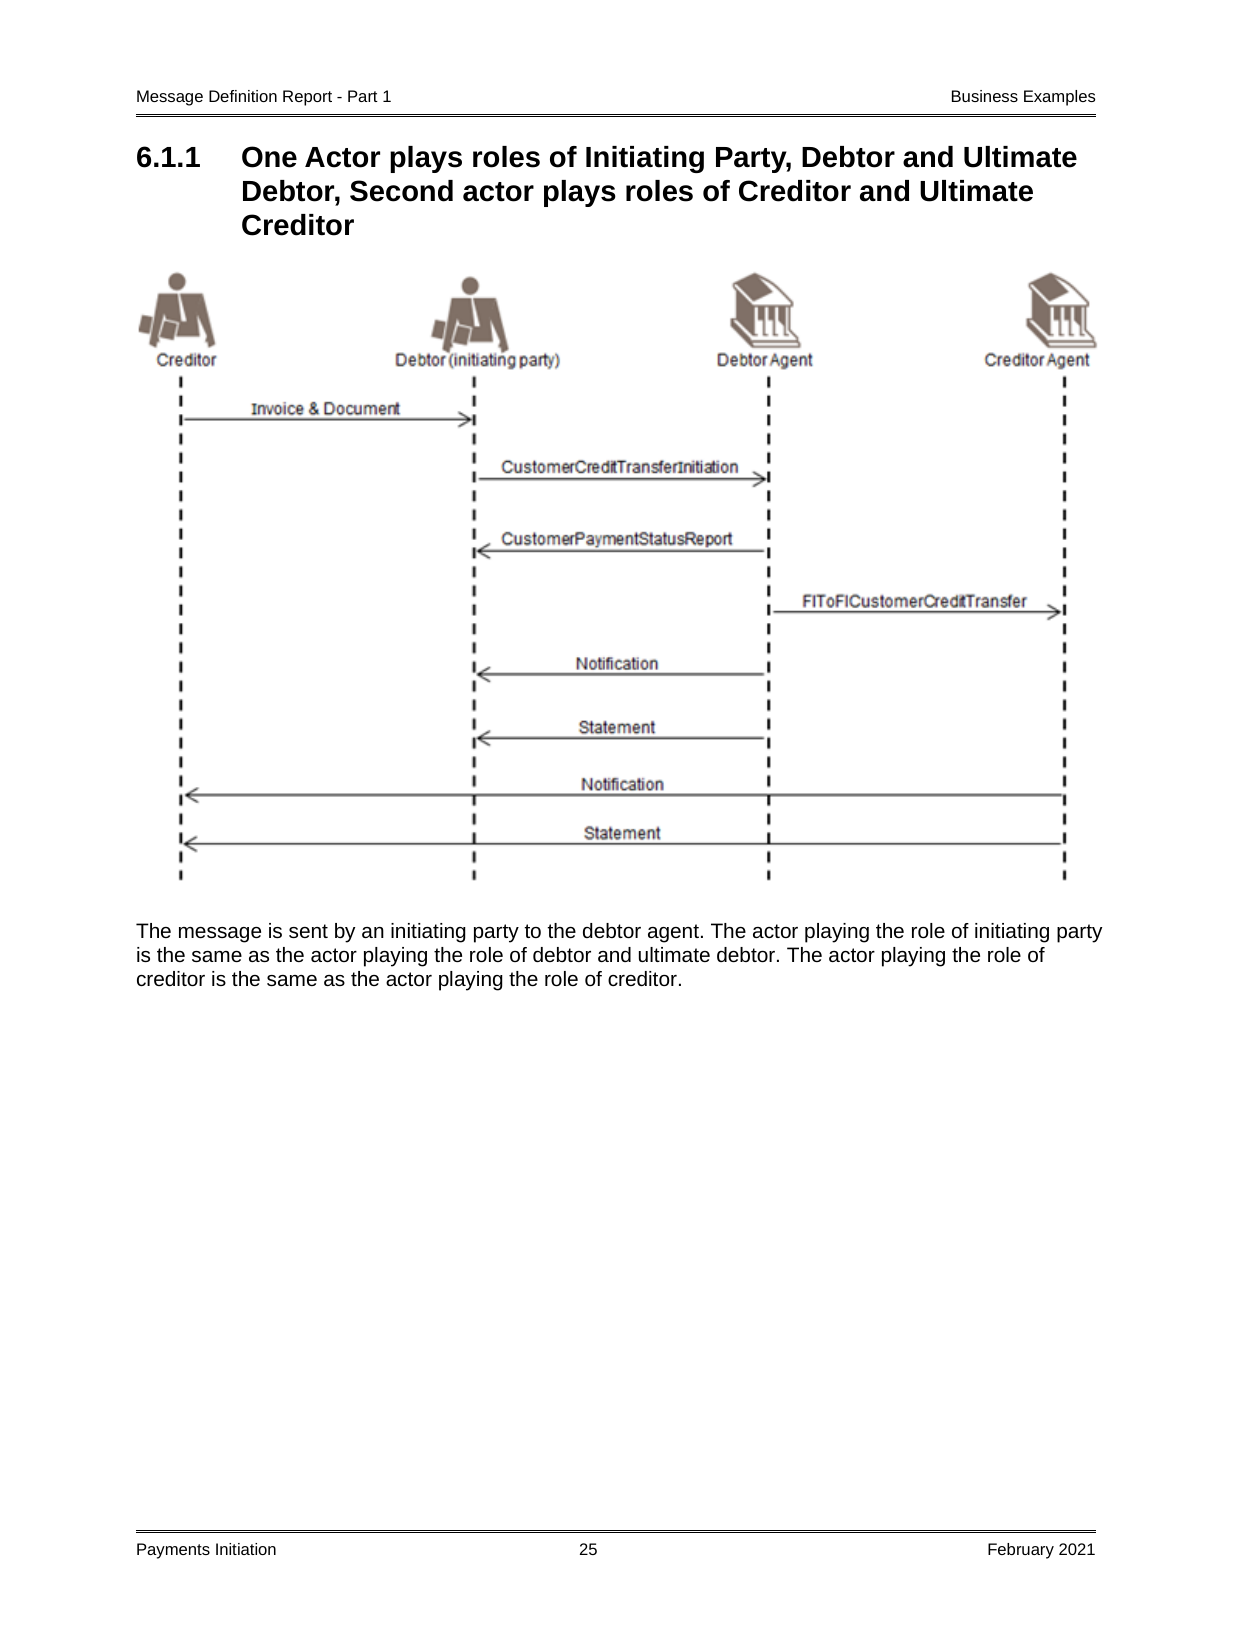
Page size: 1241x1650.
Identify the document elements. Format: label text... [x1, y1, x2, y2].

text The message is sent by an initiating party to the debtor agent. The actor playing the role of initiating party is the same as the actor playing the role of debtor and ultimate debtor. The actor playing the role of creditor is the same as the actor playing the role of creditor. [136, 919, 1104, 991]
subtitle One Actor plays roles of Initiating Party, Debtor and Ultimate Debtor, Second actor plays roles of Creditor and Ultimate Creditor [136, 141, 1104, 241]
picture [136, 266, 1104, 882]
